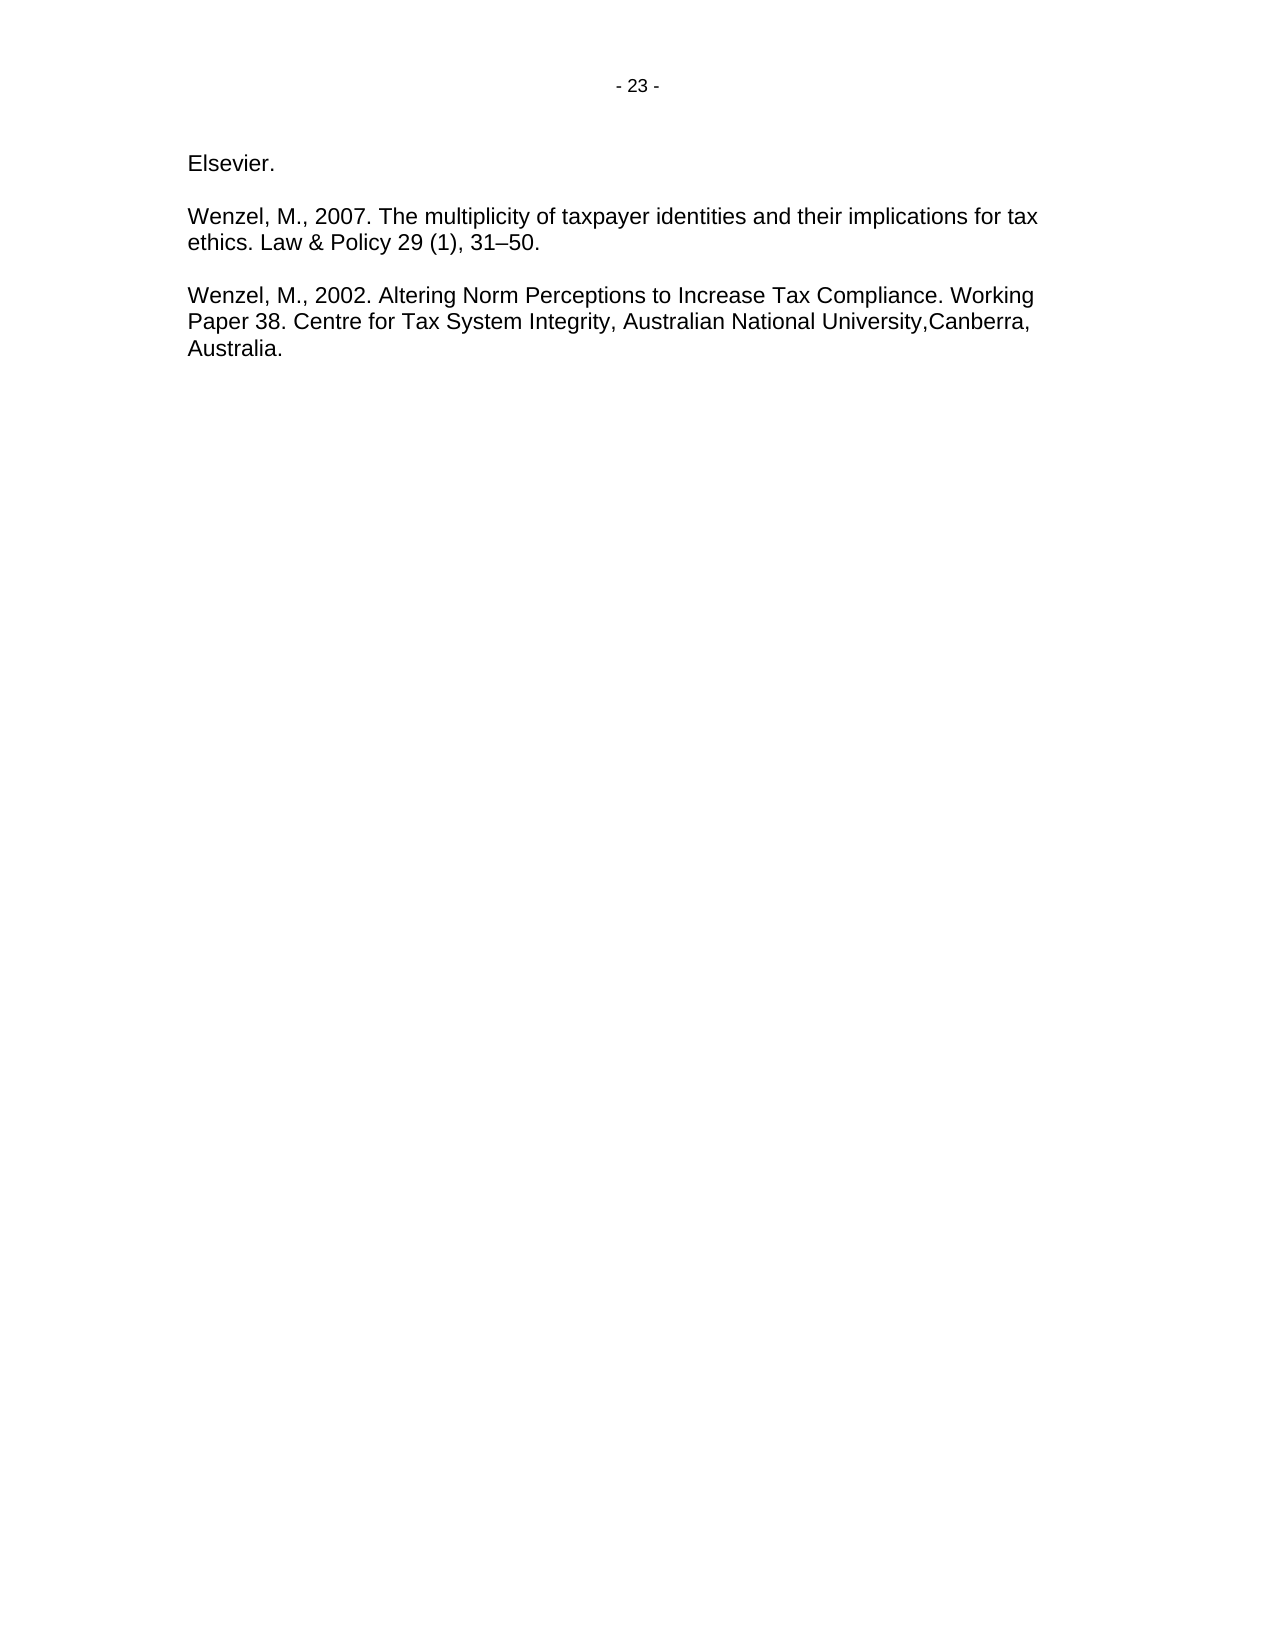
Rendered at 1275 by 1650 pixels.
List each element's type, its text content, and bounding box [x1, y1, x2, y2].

text Wenzel, M., 2007. The multiplicity of taxpayer identities and their implications for tax ethics. Law & Policy 29 (1), 31–50. [187, 203, 1087, 255]
text Wenzel, M., 2002. Altering Norm Perceptions to Increase Tax Compliance. Working Paper 38. Centre for Tax System Integrity, Australian National University,Canberra, Australia. [187, 282, 1087, 361]
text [187, 150, 1087, 176]
